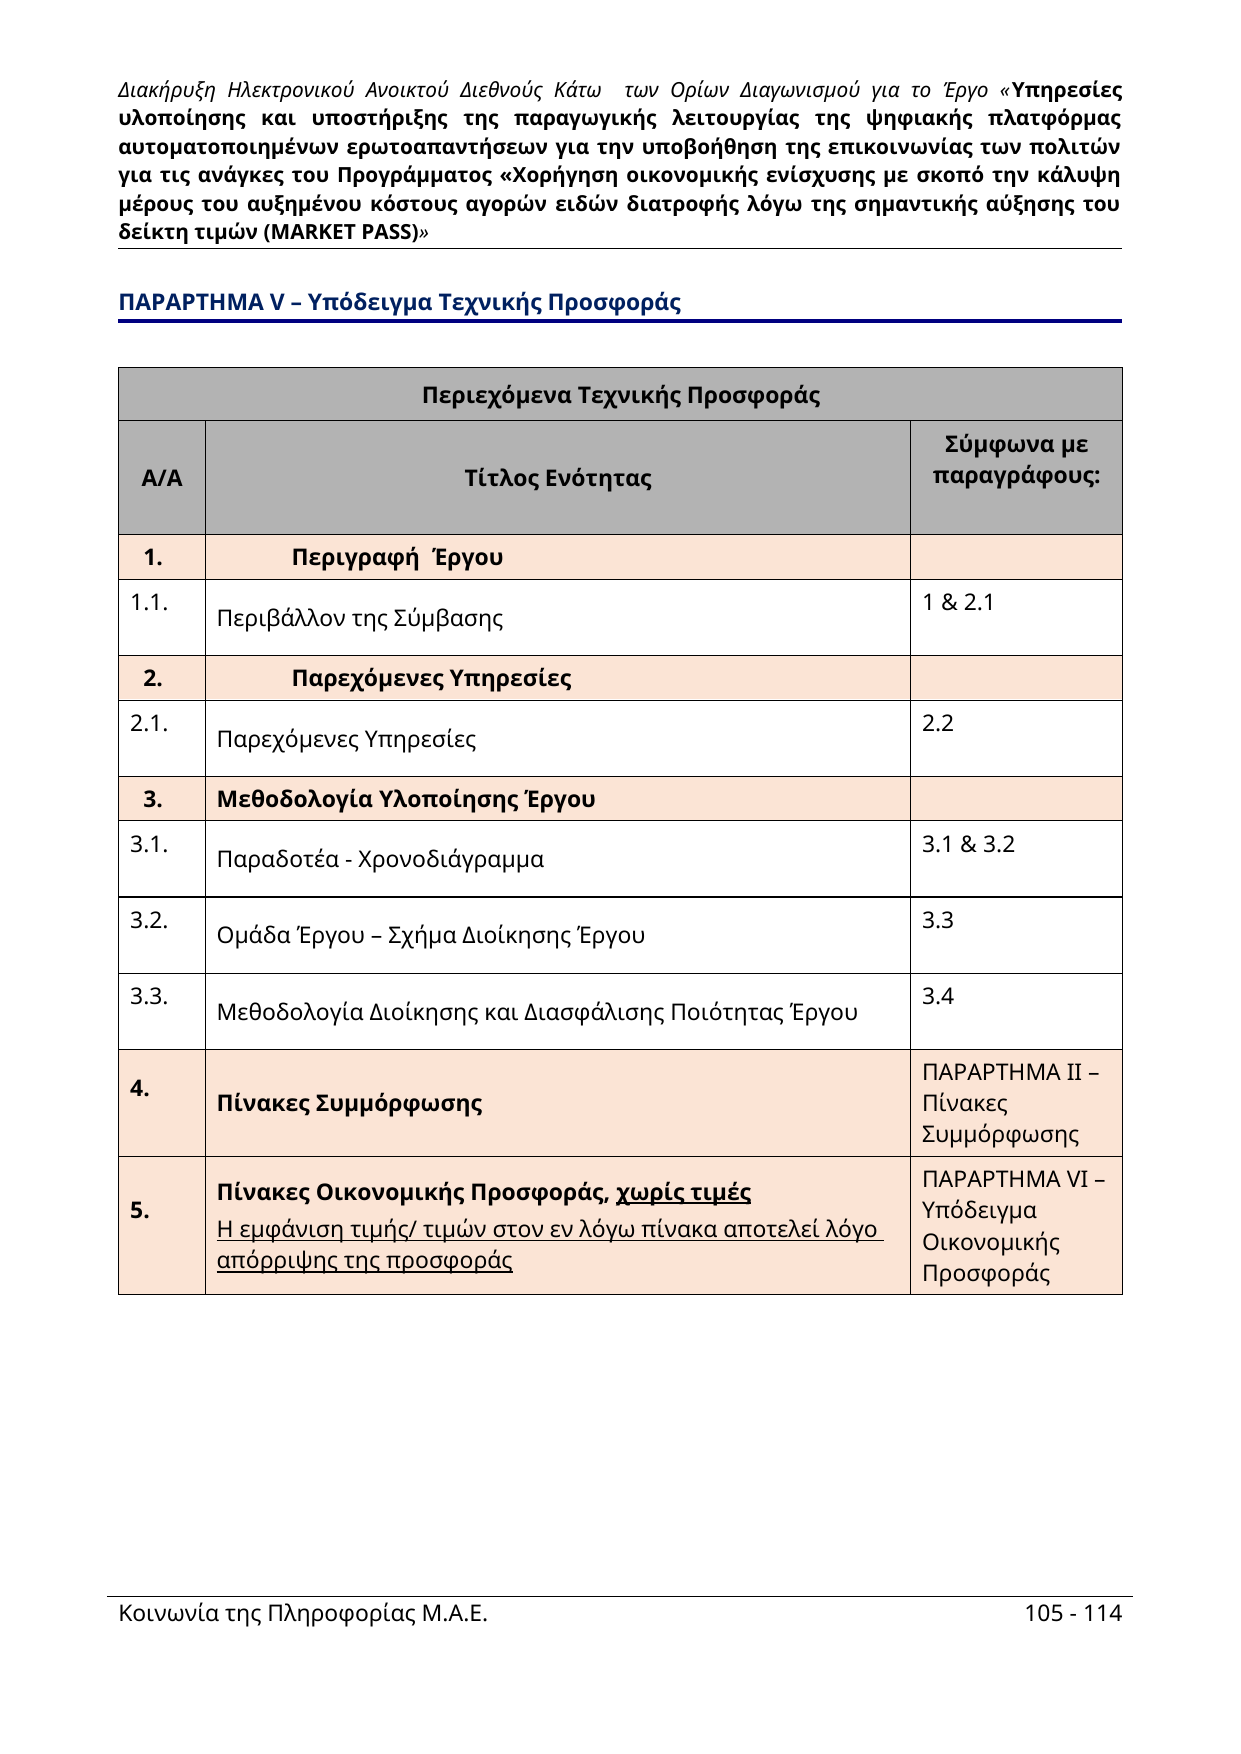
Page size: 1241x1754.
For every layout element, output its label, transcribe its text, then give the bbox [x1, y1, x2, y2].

table_cell Παραδοτέα - Χρονοδιάγραμμα [206, 821, 910, 896]
table_cell [119, 777, 205, 820]
subtitle ΠΑΡΑΡΤΗΜΑ V – Υπόδειγμα Τεχνικής Προσφοράς [118, 286, 1122, 319]
table_cell ΠΑΡΑΡΤΗΜΑ VI – Υπόδειγμα Οικονομικής Προσφοράς [911, 1157, 1122, 1294]
table_cell [119, 656, 205, 699]
table_cell [119, 1050, 205, 1156]
table_cell 2.2 [911, 701, 1122, 776]
table_cell [119, 1157, 205, 1294]
table_cell [911, 777, 1122, 820]
table_cell Α/Α [119, 421, 205, 534]
table_cell Μεθοδολογία Υλοποίησης Έργου [206, 777, 910, 820]
table_cell Παρεχόμενες Υπηρεσίες [206, 701, 910, 776]
table_cell 3.1 & 3.2 [911, 821, 1122, 896]
table_cell [119, 701, 205, 776]
table_cell [911, 535, 1122, 579]
table_cell [119, 821, 205, 896]
table_cell 1 & 2.1 [911, 580, 1122, 655]
table_cell Τίτλος Ενότητας [206, 421, 910, 534]
table_cell [119, 535, 205, 579]
table_cell Ομάδα Έργου – Σχήμα Διοίκησης Έργου [206, 898, 910, 972]
table_header Περιεχόμενα Τεχνικής Προσφοράς [119, 368, 1122, 420]
table_cell Περιγραφή Έργου [206, 535, 910, 579]
table_cell Σύμφωνα με παραγράφους: [911, 421, 1122, 534]
table_cell Μεθοδολογία Διοίκησης και Διασφάλισης Ποιότητας Έργου [206, 974, 910, 1048]
table_cell ΠΑΡΑΡΤΗΜΑ ΙΙ – Πίνακες Συμμόρφωσης [911, 1050, 1122, 1156]
table_cell [119, 974, 205, 1048]
table_cell Παρεχόμενες Υπηρεσίες [206, 656, 910, 699]
table_cell Πίνακες Συμμόρφωσης [206, 1050, 910, 1156]
table_cell 3.4 [911, 974, 1122, 1048]
table_cell Περιβάλλον της Σύμβασης [206, 580, 910, 655]
table_cell [911, 656, 1122, 699]
table_cell Πίνακες Οικονομικής Προσφοράς, χωρίς τιμές Η εμφάνιση τιμής/ τιμών στον εν λόγω πίνακα αποτελεί λόγο απόρριψης της προσφοράς [206, 1157, 910, 1294]
table_cell [119, 580, 205, 655]
table_cell 3.3 [911, 898, 1122, 972]
table_cell [119, 898, 205, 972]
